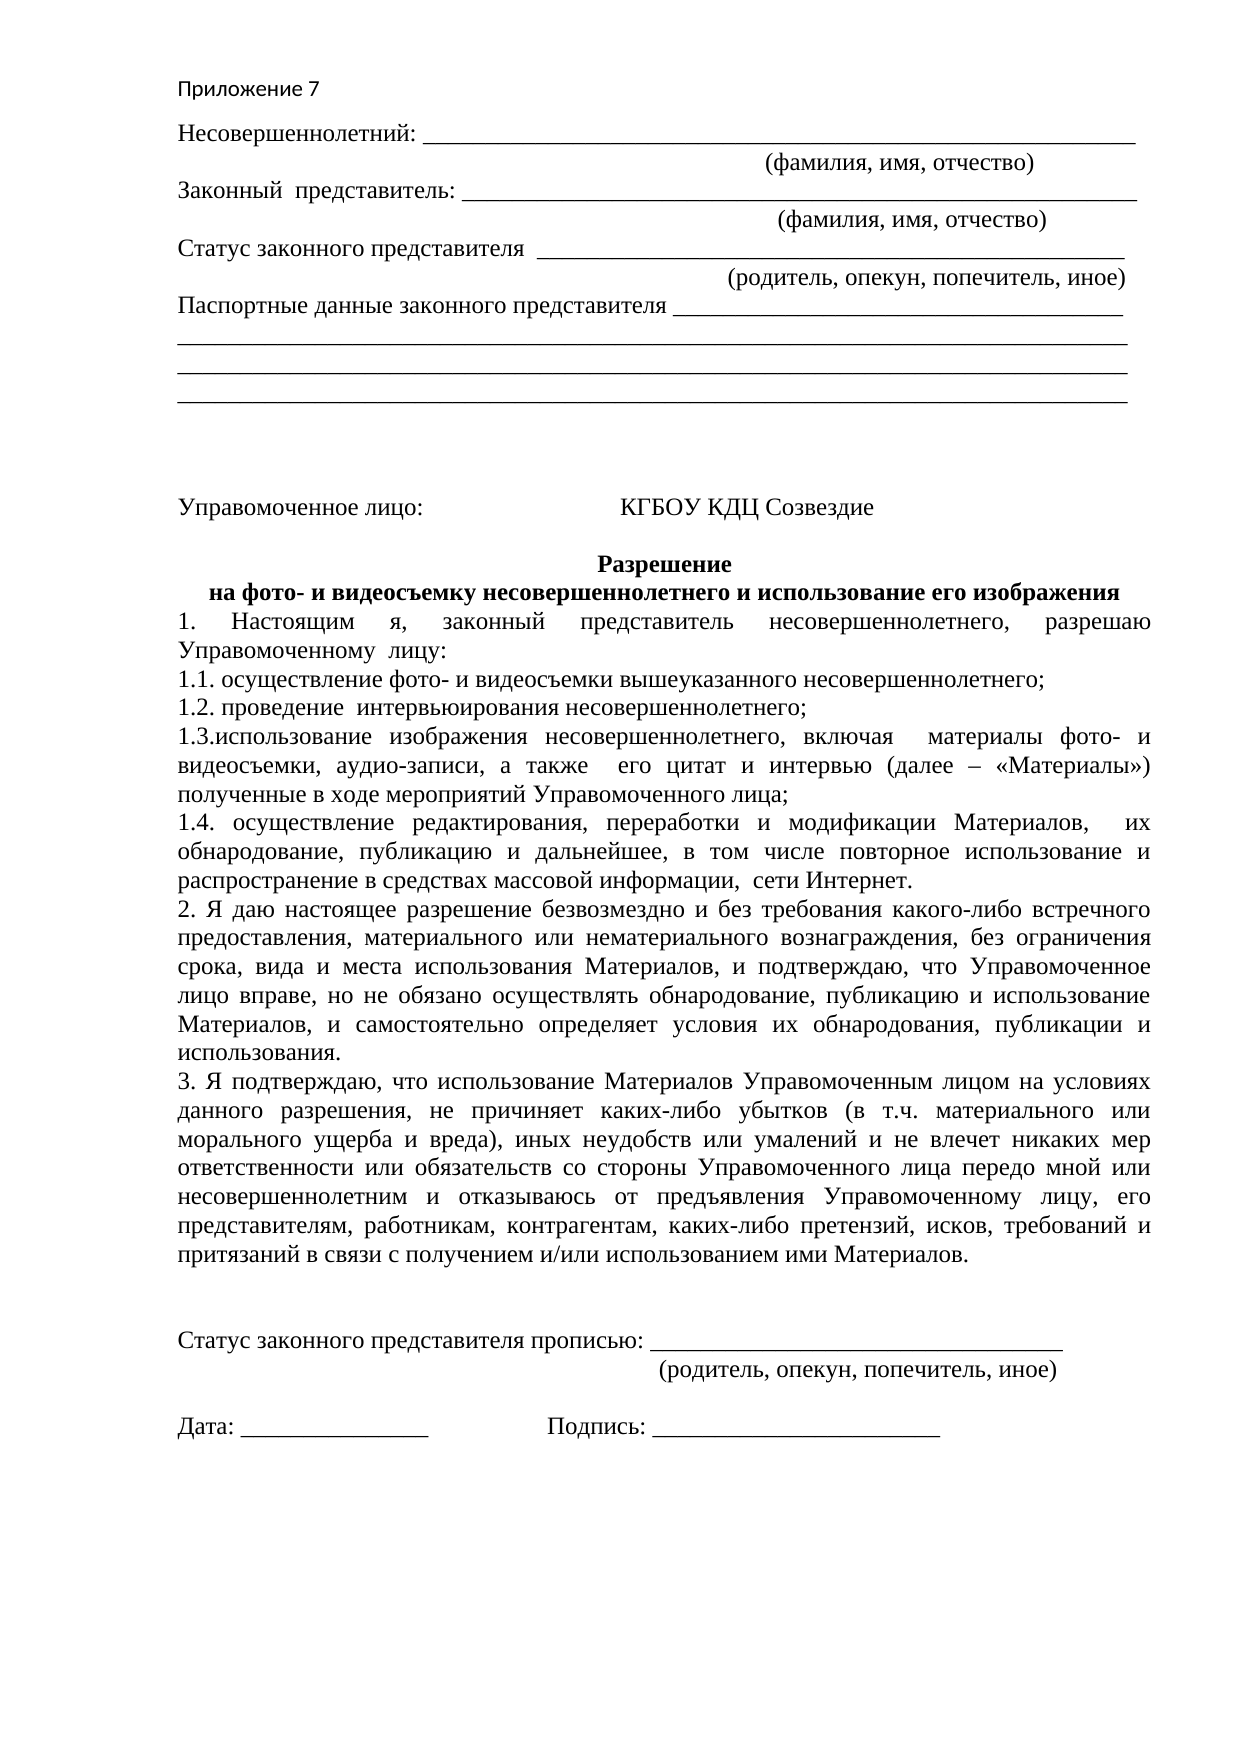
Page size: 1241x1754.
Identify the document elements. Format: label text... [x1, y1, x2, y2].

text 1.1. осуществление фото- и видеосъемки вышеуказанного несовершеннолетнего; [177, 664, 1152, 692]
text Разрешение [177, 549, 1152, 577]
text Управомоченное лицо: КГБОУ КДЦ Созвездие [177, 492, 1152, 521]
text 1.2. проведение интервьюирования несовершеннолетнего; [177, 692, 1152, 721]
text Несовершеннолетний: _________________________________________________________ [177, 118, 1152, 147]
text ____________________________________________________________________________ [177, 348, 1152, 377]
text 3. Я подтверждаю, что использование Материалов Управомоченным лицом на условиях данного разрешения, не причиняет каких-либо убытков (в т.ч. материального или морального ущерба и вреда), иных неудобств или умалений и не влечет никаких мер ответственности или обязательств со стороны Управомоченного лица передо мной или несовершеннолетним и отказываюсь от предъявления Управомоченному лицу, его представителям, работникам, контрагентам, каких-либо претензий, исков, требований и притязаний в связи с получением и/или использованием ими Материалов. [177, 1066, 1152, 1267]
text Законный представитель: ______________________________________________________ [177, 176, 1152, 204]
text ____________________________________________________________________________ [177, 319, 1152, 348]
text Статус законного представителя прописью: _________________________________ [177, 1325, 1152, 1354]
text ____________________________________________________________________________ [177, 377, 1152, 463]
text 1.3.использование изображения несовершеннолетнего, включая материалы фото- и видеосъемки, аудио-записи, а также его цитат и интервью (далее – «Материалы») полученные в ходе мероприятий Управомоченного лица; [177, 721, 1152, 807]
text (фамилия, имя, отчество) [177, 147, 1152, 176]
text 1. Настоящим я, законный представитель несовершеннолетнего, разрешаю Управомоченному лицу: [177, 606, 1152, 664]
text (родитель, опекун, попечитель, иное) [177, 1354, 1152, 1382]
text 1.4. осуществление редактирования, переработки и модификации Материалов, их обнародование, публикацию и дальнейшее, в том числе повторное использование и распространение в средствах массовой информации, сети Интернет. [177, 807, 1152, 894]
text (родитель, опекун, попечитель, иное) [177, 262, 1152, 291]
text Паспортные данные законного представителя ____________________________________ [177, 291, 1152, 319]
text на фото- и видеосъемку несовершеннолетнего и использование его изображения [177, 577, 1152, 606]
text 2. Я даю настоящее разрешение безвозмездно и без требования какого-либо встречного предоставления, материального или нематериального вознаграждения, без ограничения срока, вида и места использования Материалов, и подтверждаю, что Управомоченное лицо вправе, но не обязано осуществлять обнародование, публикацию и использование Материалов, и самостоятельно определяет условия их обнародования, публикации и использования. [177, 894, 1152, 1066]
text (фамилия, имя, отчество) [177, 204, 1152, 233]
text Дата: _______________ Подпись: _______________________ [177, 1411, 1152, 1440]
text Статус законного представителя _______________________________________________ [177, 233, 1152, 262]
